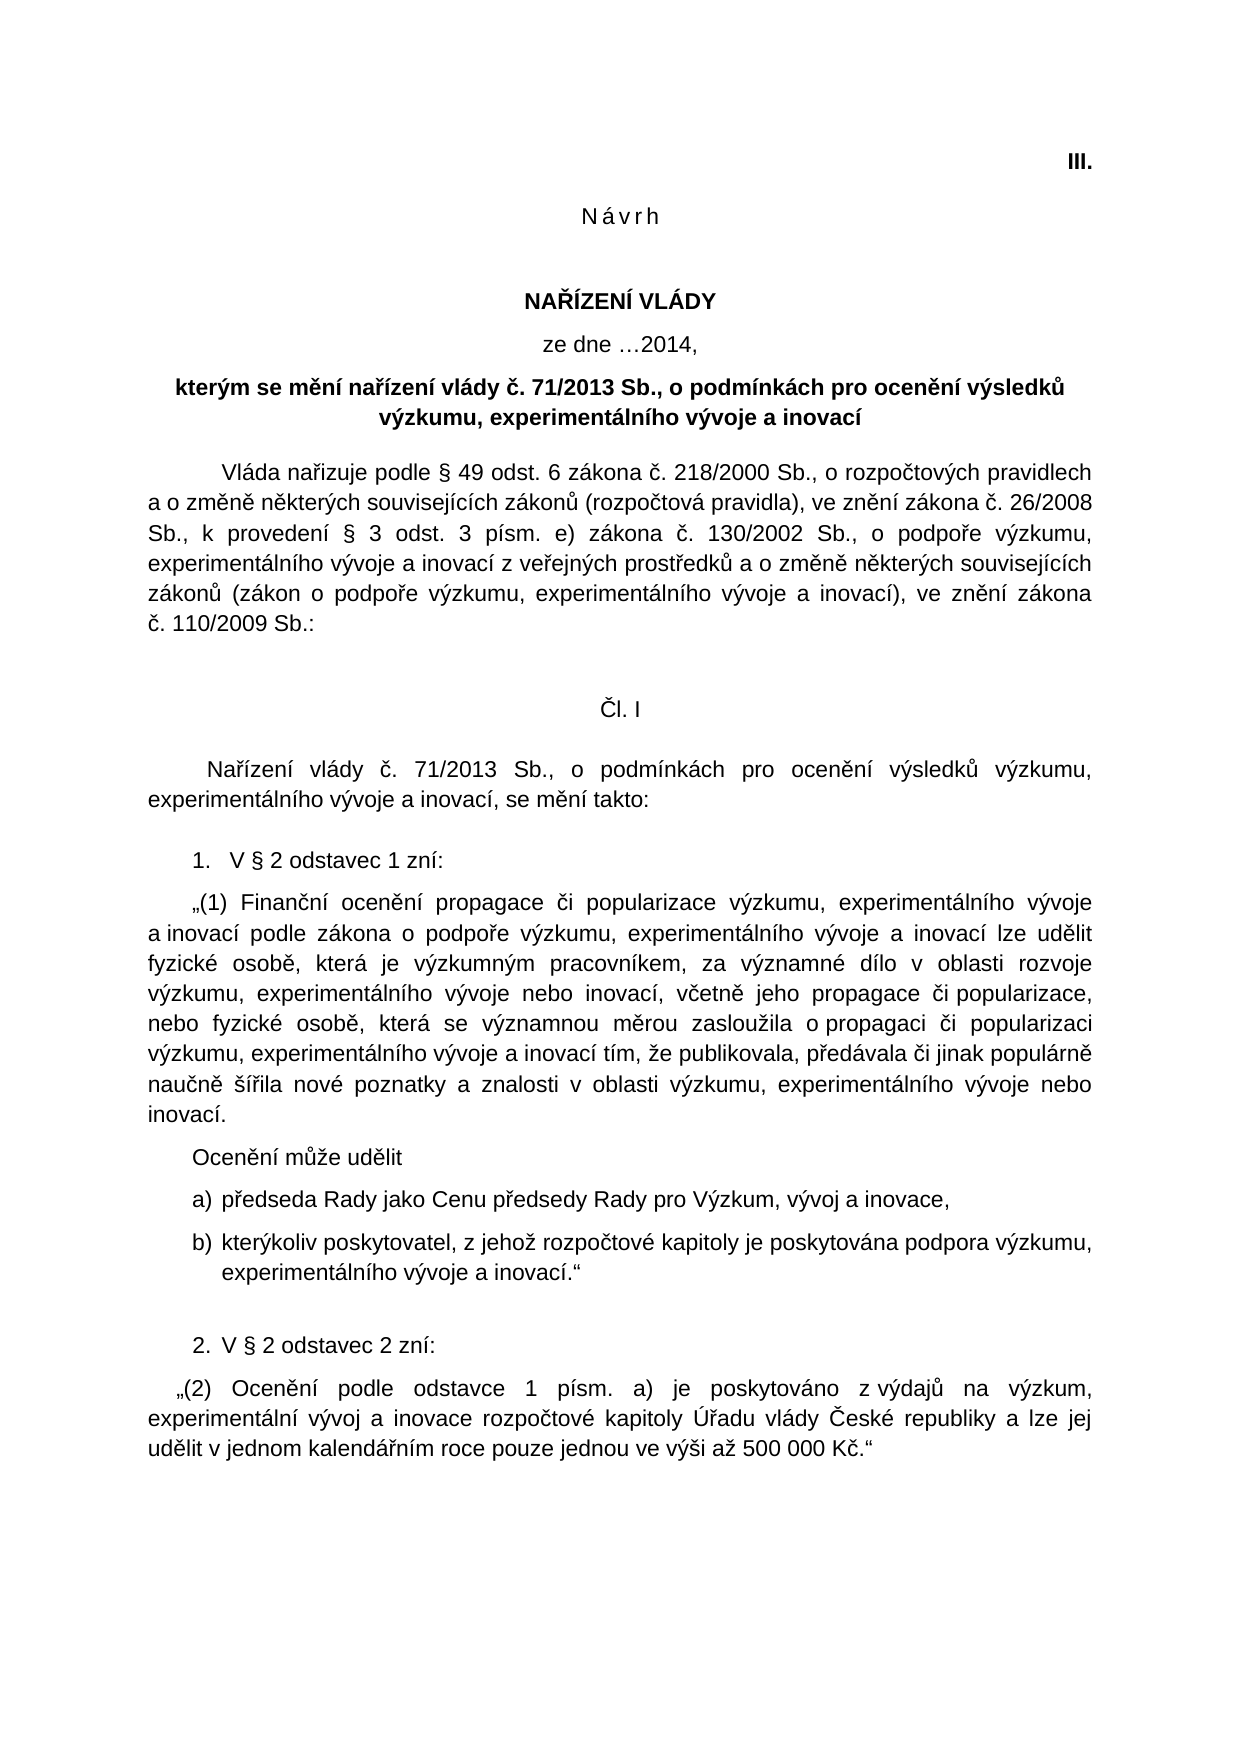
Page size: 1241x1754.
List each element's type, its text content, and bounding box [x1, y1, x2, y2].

text a) předseda Rady jako Cenu předsedy Rady pro Výzkum, vývoj a inovace, [148, 1186, 1093, 1212]
text Vláda nařizuje podle § 49 odst. 6 zákona č. 218/2000 Sb., o rozpočtových pravidlech a o změně některých souvisejících zákonů (rozpočtová pravidla), ve znění zákona č. 26/2008 Sb., k provedení § 3 odst. 3 písm. e) zákona č. 130/2002 Sb., o podpoře výzkumu, experimentálního vývoje a inovací z veřejných prostředků a o změně některých souvisejících zákonů (zákon o podpoře výzkumu, experimentálního vývoje a inovací), ve znění zákona č. 110/2009 Sb.: [148, 459, 1093, 636]
list V § 2 odstavec 2 zní: [192, 1332, 1093, 1358]
text Návrh [148, 203, 1093, 229]
text kterým se mění nařízení vlády č. 71/2013 Sb., o podmínkách pro ocenění výsledků výzkumu, experimentálního vývoje a inovací [148, 374, 1093, 430]
list „(2) Ocenění podle odstavce 1 písm. a) je poskytováno z výdajů na výzkum, experimentální vývoj a inovace rozpočtové kapitoly Úřadu vlády České republiky a lze jej udělit v jednom kalendářním roce pouze jednou ve výši až 500 000 Kč.“ [148, 1375, 1093, 1461]
text III. [148, 148, 1093, 174]
list V § 2 odstavec 1 zní: [192, 847, 1093, 873]
text Nařízení vlády č. 71/2013 Sb., o podmínkách pro ocenění výsledků výzkumu, experimentálního vývoje a inovací, se mění takto: [148, 756, 1093, 812]
text „(1) Finanční ocenění propagace či popularizace výzkumu, experimentálního vývoje a inovací podle zákona o podpoře výzkumu, experimentálního vývoje a inovací lze udělit fyzické osobě, která je výzkumným pracovníkem, za významné dílo v oblasti rozvoje výzkumu, experimentálního vývoje nebo inovací, včetně jeho propagace či popularizace, nebo fyzické osobě, která se významnou měrou zasloužila o propagaci či popularizaci výzkumu, experimentálního vývoje a inovací tím, že publikovala, předávala či jinak populárně naučně šířila nové poznatky a znalosti v oblasti výzkumu, experimentálního vývoje nebo inovací. [148, 889, 1093, 1127]
text ze dne …2014, [148, 331, 1093, 357]
text NAŘÍZENÍ VLÁDY [148, 288, 1093, 314]
text Čl. I [148, 696, 1093, 722]
text b) kterýkoliv poskytovatel, z jehož rozpočtové kapitoly je poskytována podpora výzkumu, experimentálního vývoje a inovací.“ [192, 1229, 1093, 1285]
text Ocenění může udělit [148, 1143, 1093, 1170]
